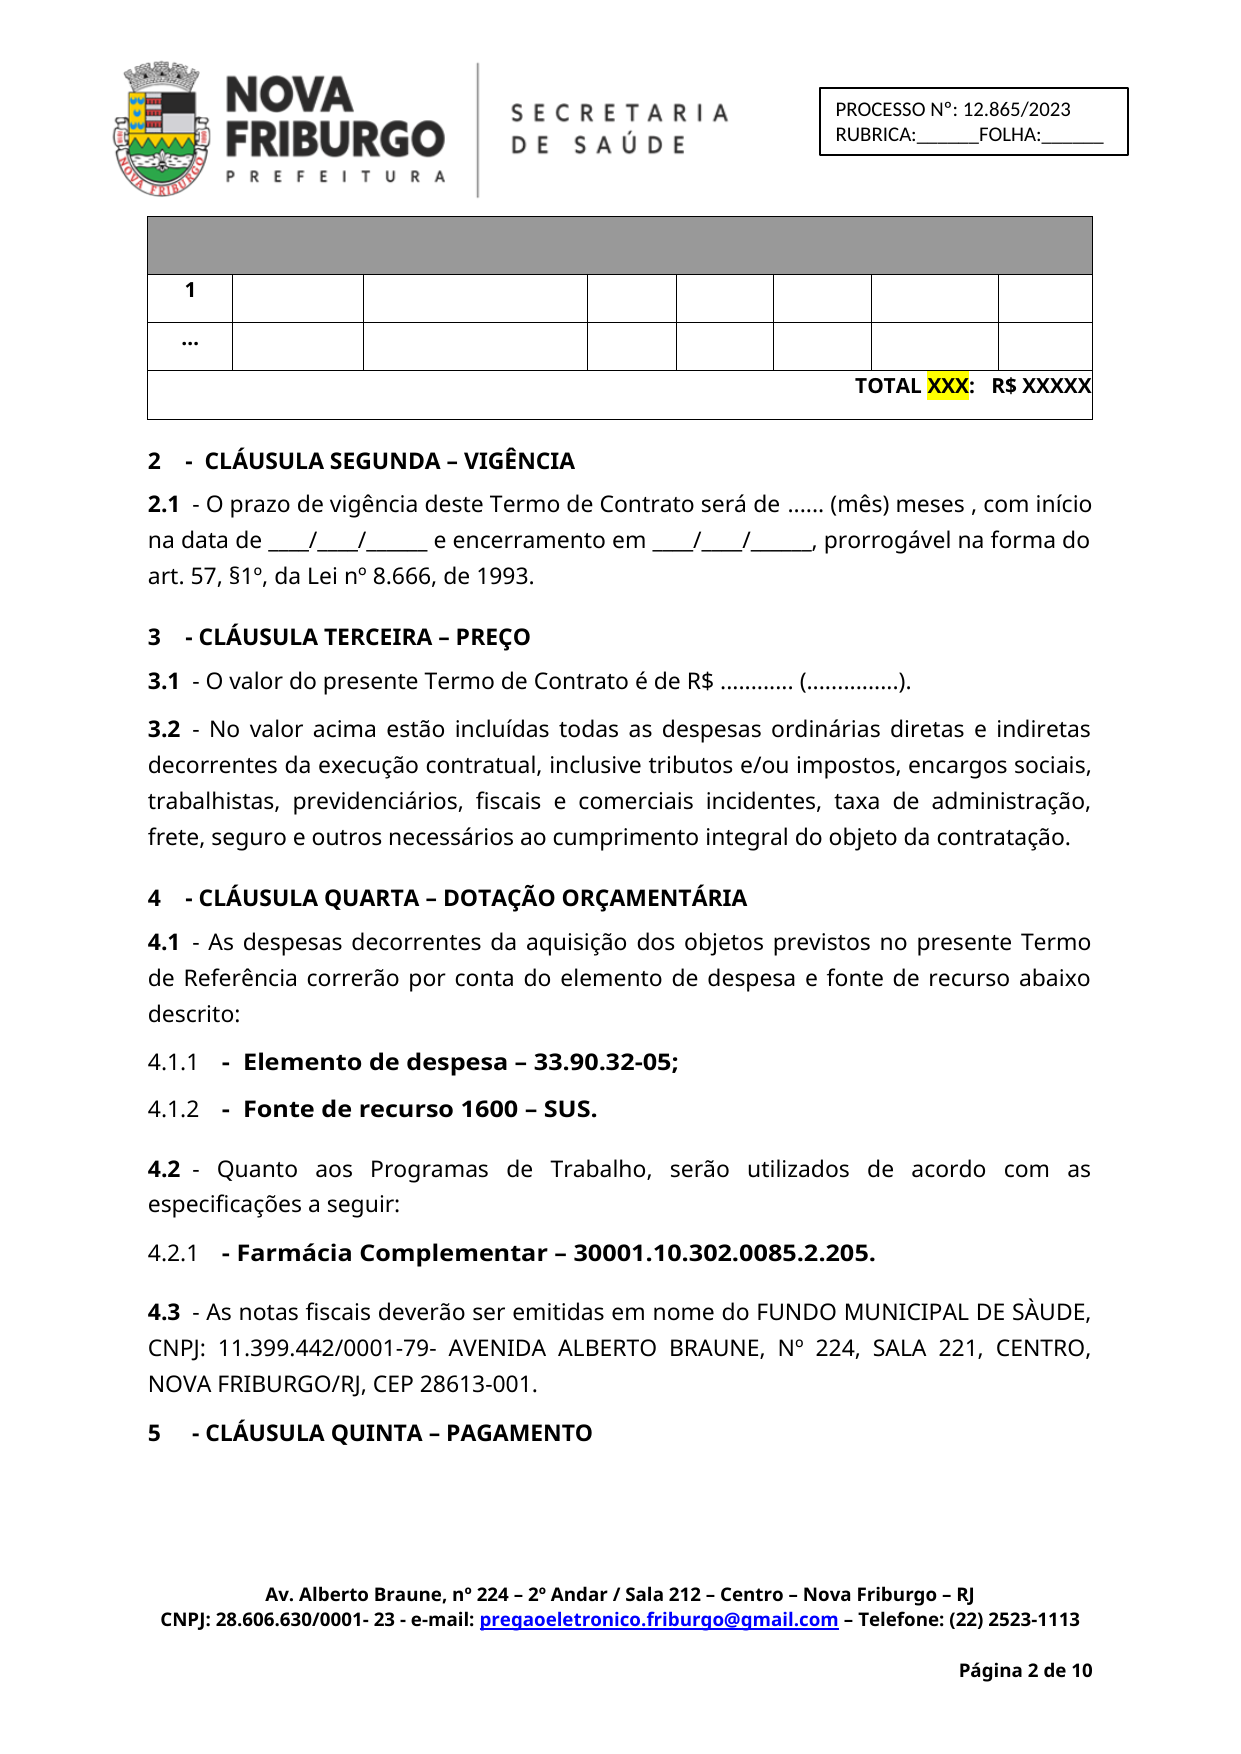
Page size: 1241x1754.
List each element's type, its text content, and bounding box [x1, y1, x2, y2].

table_cell [364, 323, 587, 370]
list - As notas fiscais deverão ser emitidas em nome do FUNDO MUNICIPAL DE SÀUDE, CNPJ: 11.399.442/0001-79- AVENIDA ALBERTO BRAUNE, Nº 224, SALA 221, CENTRO, NOVA FRIBURGO/RJ, CEP 28613-001. [148, 1296, 1092, 1399]
table_cell [233, 323, 363, 370]
list - CLÁUSULA QUARTA – DOTAÇÃO ORÇAMENTÁRIA [148, 882, 1092, 913]
table_cell [774, 323, 871, 370]
table_cell [588, 275, 676, 322]
table_cell [588, 323, 676, 370]
list - Elemento de despesa – 33.90.32-05; [148, 1046, 1015, 1077]
table_cell [677, 323, 773, 370]
list - O valor do presente Termo de Contrato é de R$ ............ (...............). [148, 665, 1092, 696]
picture [100, 50, 746, 213]
table_cell [872, 275, 998, 322]
list - CLÁUSULA QUINTA – PAGAMENTO [148, 1417, 1092, 1448]
list - Fonte de recurso 1600 – SUS. [148, 1093, 1015, 1124]
list - O prazo de vigência deste Termo de Contrato será de ...... (mês) meses , com início na data de ____/____/______ e encerramento em ____/____/______, prorrogável na forma do art. 57, §1º, da Lei nº 8.666, de 1993. [148, 488, 1092, 592]
table_cell [364, 275, 587, 322]
table_cell 1 [148, 275, 232, 322]
table_cell [999, 323, 1092, 370]
table_cell [233, 275, 363, 322]
table_cell [774, 275, 871, 322]
list - CLÁUSULA SEGUNDA – VIGÊNCIA [148, 445, 1092, 476]
table_cell [872, 323, 998, 370]
table_cell [999, 275, 1092, 322]
list - No valor acima estão incluídas todas as despesas ordinárias diretas e indiretas decorrentes da execução contratual, inclusive tributos e/ou impostos, encargos sociais, trabalhistas, previdenciários, fiscais e comerciais incidentes, taxa de administração, frete, seguro e outros necessários ao cumprimento integral do objeto da contratação. [148, 713, 1092, 852]
table_cell [677, 275, 773, 322]
table_cell … [148, 323, 232, 370]
list - As despesas decorrentes da aquisição dos objetos previstos no presente Termo de Referência correrão por conta do elemento de despesa e fonte de recurso abaixo descrito: [148, 926, 1092, 1029]
table_cell TOTAL XXX: R$ XXXXX [148, 371, 1092, 419]
list - CLÁUSULA TERCEIRA – PREÇO [148, 621, 1092, 652]
list - Quanto aos Programas de Trabalho, serão utilizados de acordo com as especificações a seguir: [148, 1152, 1092, 1220]
list - Farmácia Complementar – 30001.10.302.0085.2.205. [148, 1237, 1015, 1268]
